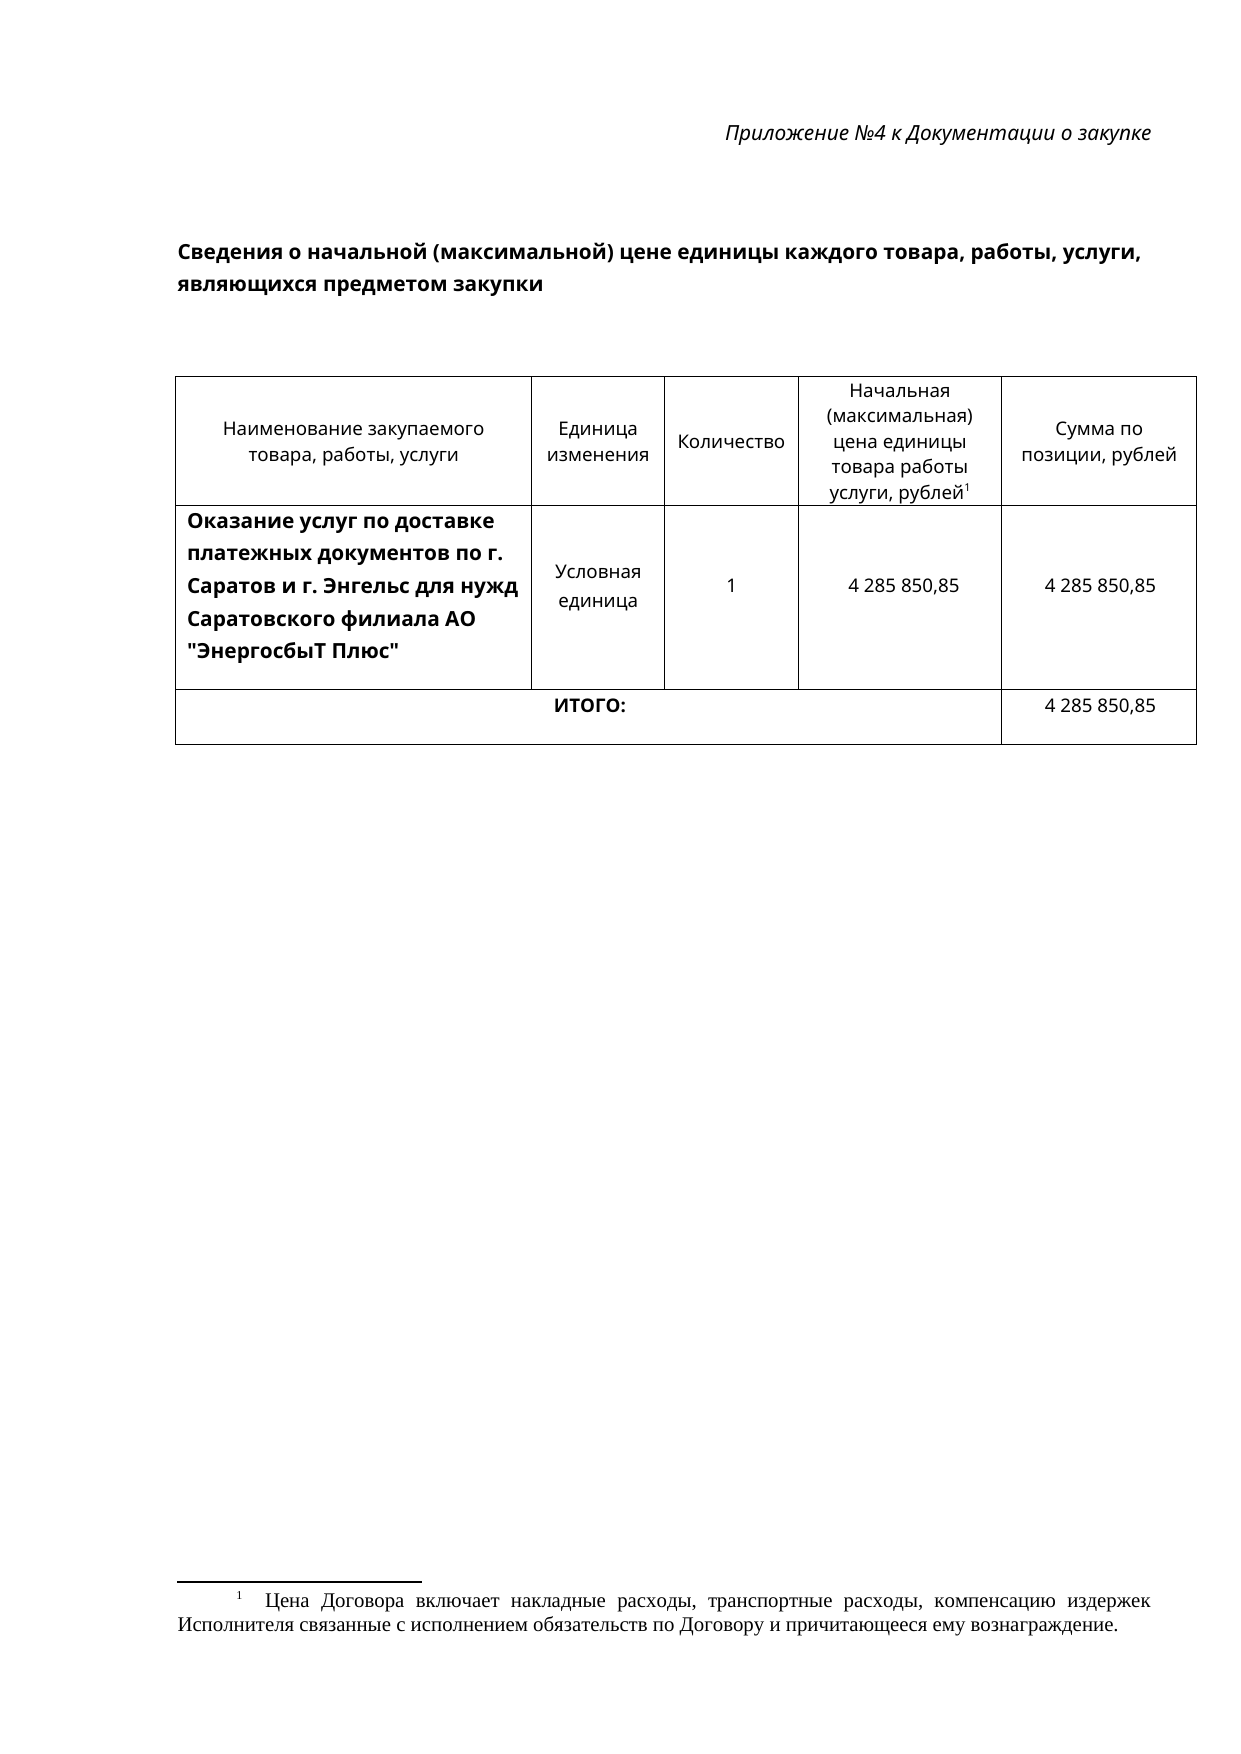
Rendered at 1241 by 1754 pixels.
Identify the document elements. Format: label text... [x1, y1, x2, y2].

table_header Единица изменения [532, 377, 664, 505]
table_cell 1 [665, 506, 798, 689]
table_cell Условная единица [532, 506, 664, 689]
text Сведения о начальной (максимальной) цене единицы каждого товара, работы, услуги, являющихся предметом закупки [177, 237, 1152, 298]
table_header Сумма по позиции, рублей [1002, 377, 1196, 505]
list Приложение №4 к Документации о закупке [252, 118, 1152, 147]
table_cell 4 285 850,85 [1002, 506, 1196, 689]
table_header Количество [665, 377, 798, 505]
table_cell Оказание услуг по доставке платежных документов по г. Саратов и г. Энгельс для нужд Саратовского филиала АО "ЭнергосбыТ Плюс" [176, 506, 531, 689]
table_header Начальная (максимальная) цена единицы товара работы услуги, рублей [799, 377, 1001, 505]
table_header Наименование закупаемого товара, работы, услуги [176, 377, 531, 505]
table_cell ИТОГО: [176, 690, 1001, 744]
table_cell 4 285 850,85 [799, 506, 1001, 689]
table_cell 4 285 850,85 [1002, 690, 1196, 744]
